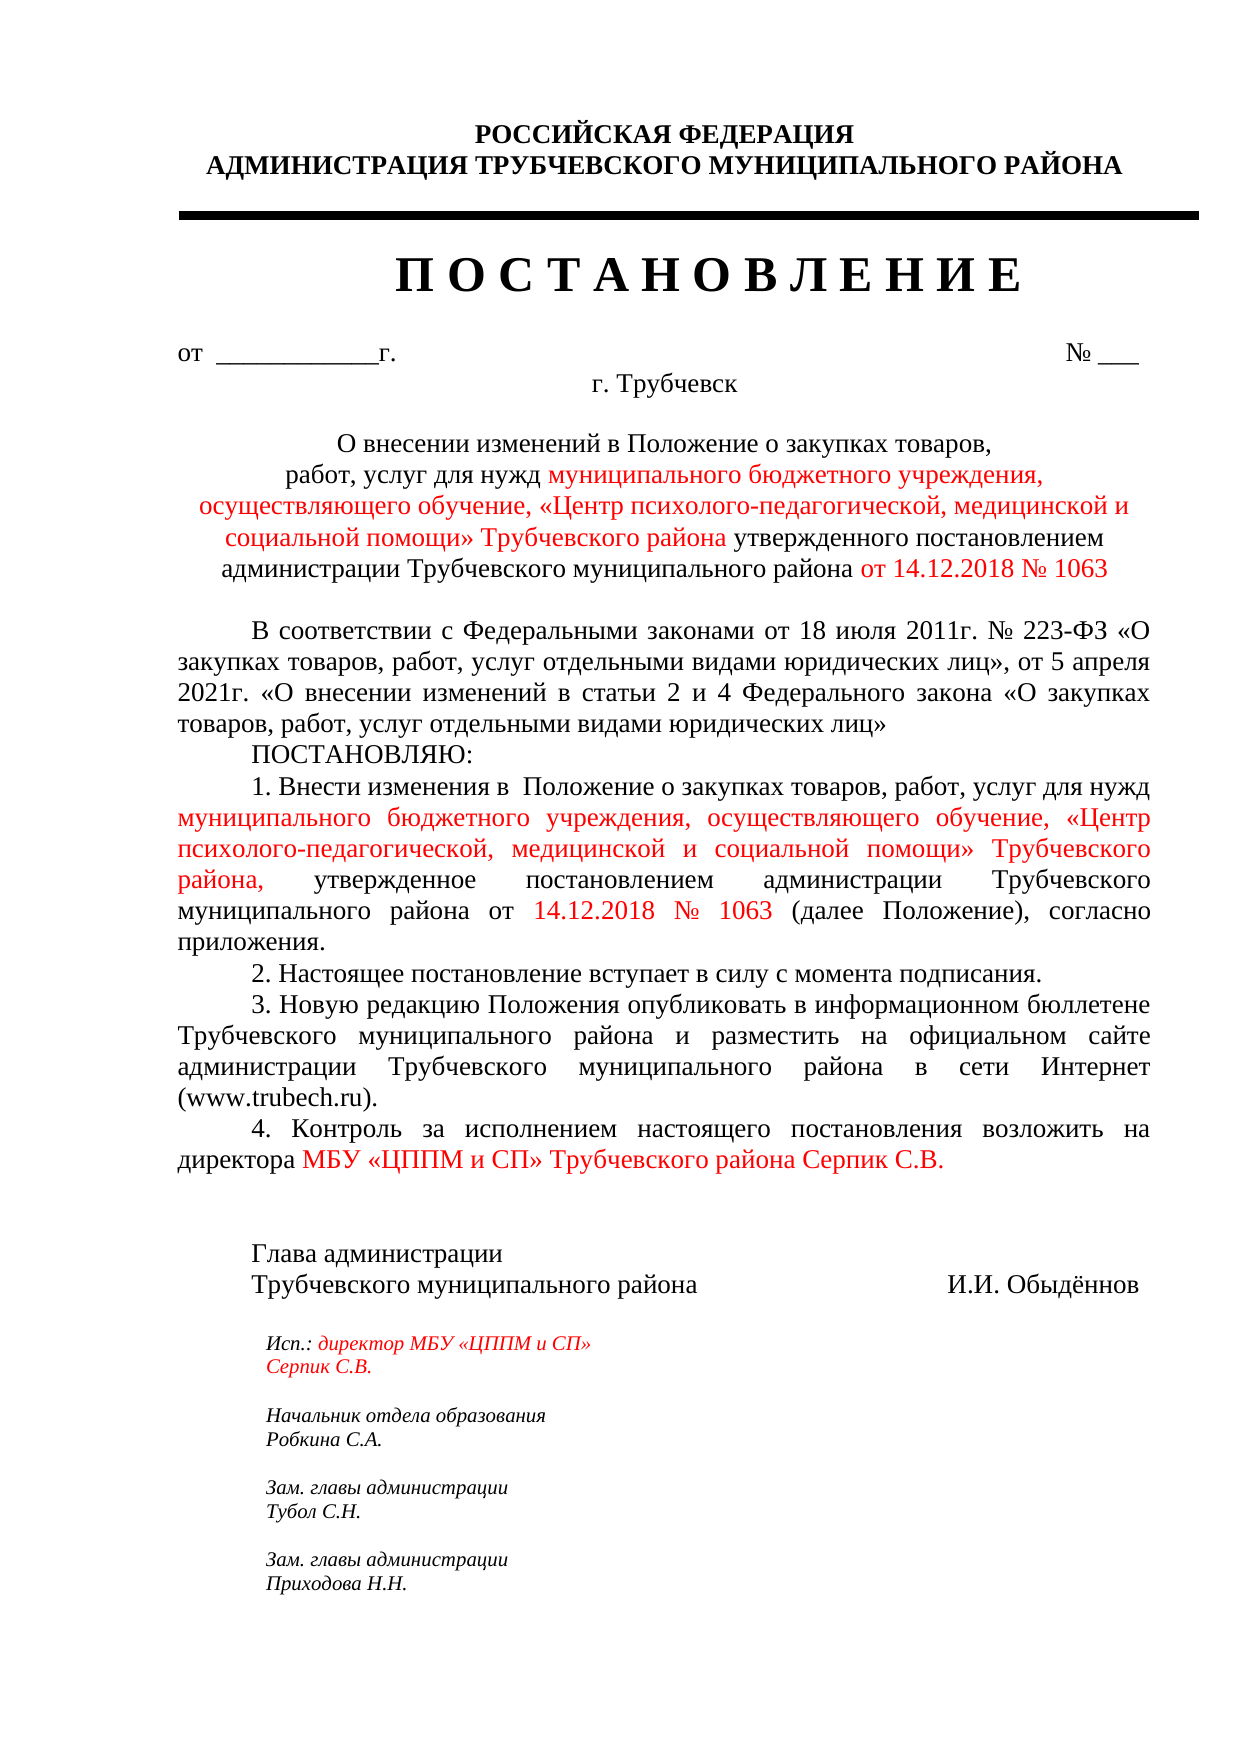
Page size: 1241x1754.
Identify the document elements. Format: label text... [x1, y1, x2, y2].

text Робкина С.А. [177, 1427, 1152, 1451]
text Тубол С.Н. [177, 1499, 1152, 1523]
text Серпик С.В. [177, 1354, 1152, 1378]
text Глава администрации [177, 1237, 1152, 1268]
text Начальник отдела образования [177, 1403, 1152, 1427]
text от ____________г. № ___ [177, 336, 1152, 367]
text работ, услуг для нужд муниципального бюджетного учреждения, осуществляющего обучение, «Центр психолого-педагогической, медицинской и социальной помощи» Трубчевского района утвержденного постановлением администрации Трубчевского муниципального района от 14.12.2018 № 1063 [177, 458, 1152, 583]
text Зам. главы администрации [177, 1547, 1152, 1571]
text АДМИНИСТРАЦИЯ ТРУБЧЕВСКОГО МУНИЦИПАЛЬНОГО РАЙОНА [177, 149, 1152, 180]
text ПОСТАНОВЛЯЮ: [177, 739, 1152, 770]
subtitle РОССИЙСКАЯ ФЕДЕРАЦИЯ [177, 118, 1152, 149]
text 1. Внести изменения в Положение о закупках товаров, работ, услуг для нужд муниципального бюджетного учреждения, осуществляющего обучение, «Центр психолого-педагогической, медицинской и социальной помощи» Трубчевского района, утвержденное постановлением администрации Трубчевского муниципального района от 14.12.2018 № 1063 (далее Положение), согласно приложения. [177, 770, 1152, 957]
text 4. Контроль за исполнением настоящего постановления возложить на директора МБУ «ЦППМ и СП» Трубчевского района Серпик С.В. [177, 1112, 1152, 1175]
text 2. Настоящее постановление вступает в силу с момента подписания. [177, 957, 1152, 988]
text П О С Т А Н О В Л Е Н И Е [177, 245, 1152, 303]
text В соответствии с Федеральными законами от 18 июля 2011г. № 223-ФЗ «О закупках товаров, работ, услуг отдельными видами юридических лиц», от 5 апреля 2021г. «О внесении изменений в статьи 2 и 4 Федерального закона «О закупках товаров, работ, услуг отдельными видами юридических лиц» [177, 614, 1152, 739]
text г. Трубчевск [177, 367, 1152, 398]
text Зам. главы администрации [177, 1475, 1152, 1499]
text Исп.: директор МБУ «ЦППМ и СП» [177, 1330, 1152, 1354]
text О внесении изменений в Положение о закупках товаров, [177, 427, 1152, 458]
text 3. Новую редакцию Положения опубликовать в информационном бюллетене Трубчевского муниципального района и разместить на официальном сайте администрации Трубчевского муниципального района в сети Интернет (www.trubech.ru). [177, 988, 1152, 1112]
text Трубчевского муниципального района И.И. Обыдённов [177, 1268, 1152, 1299]
text Приходова Н.Н. [177, 1571, 1152, 1595]
